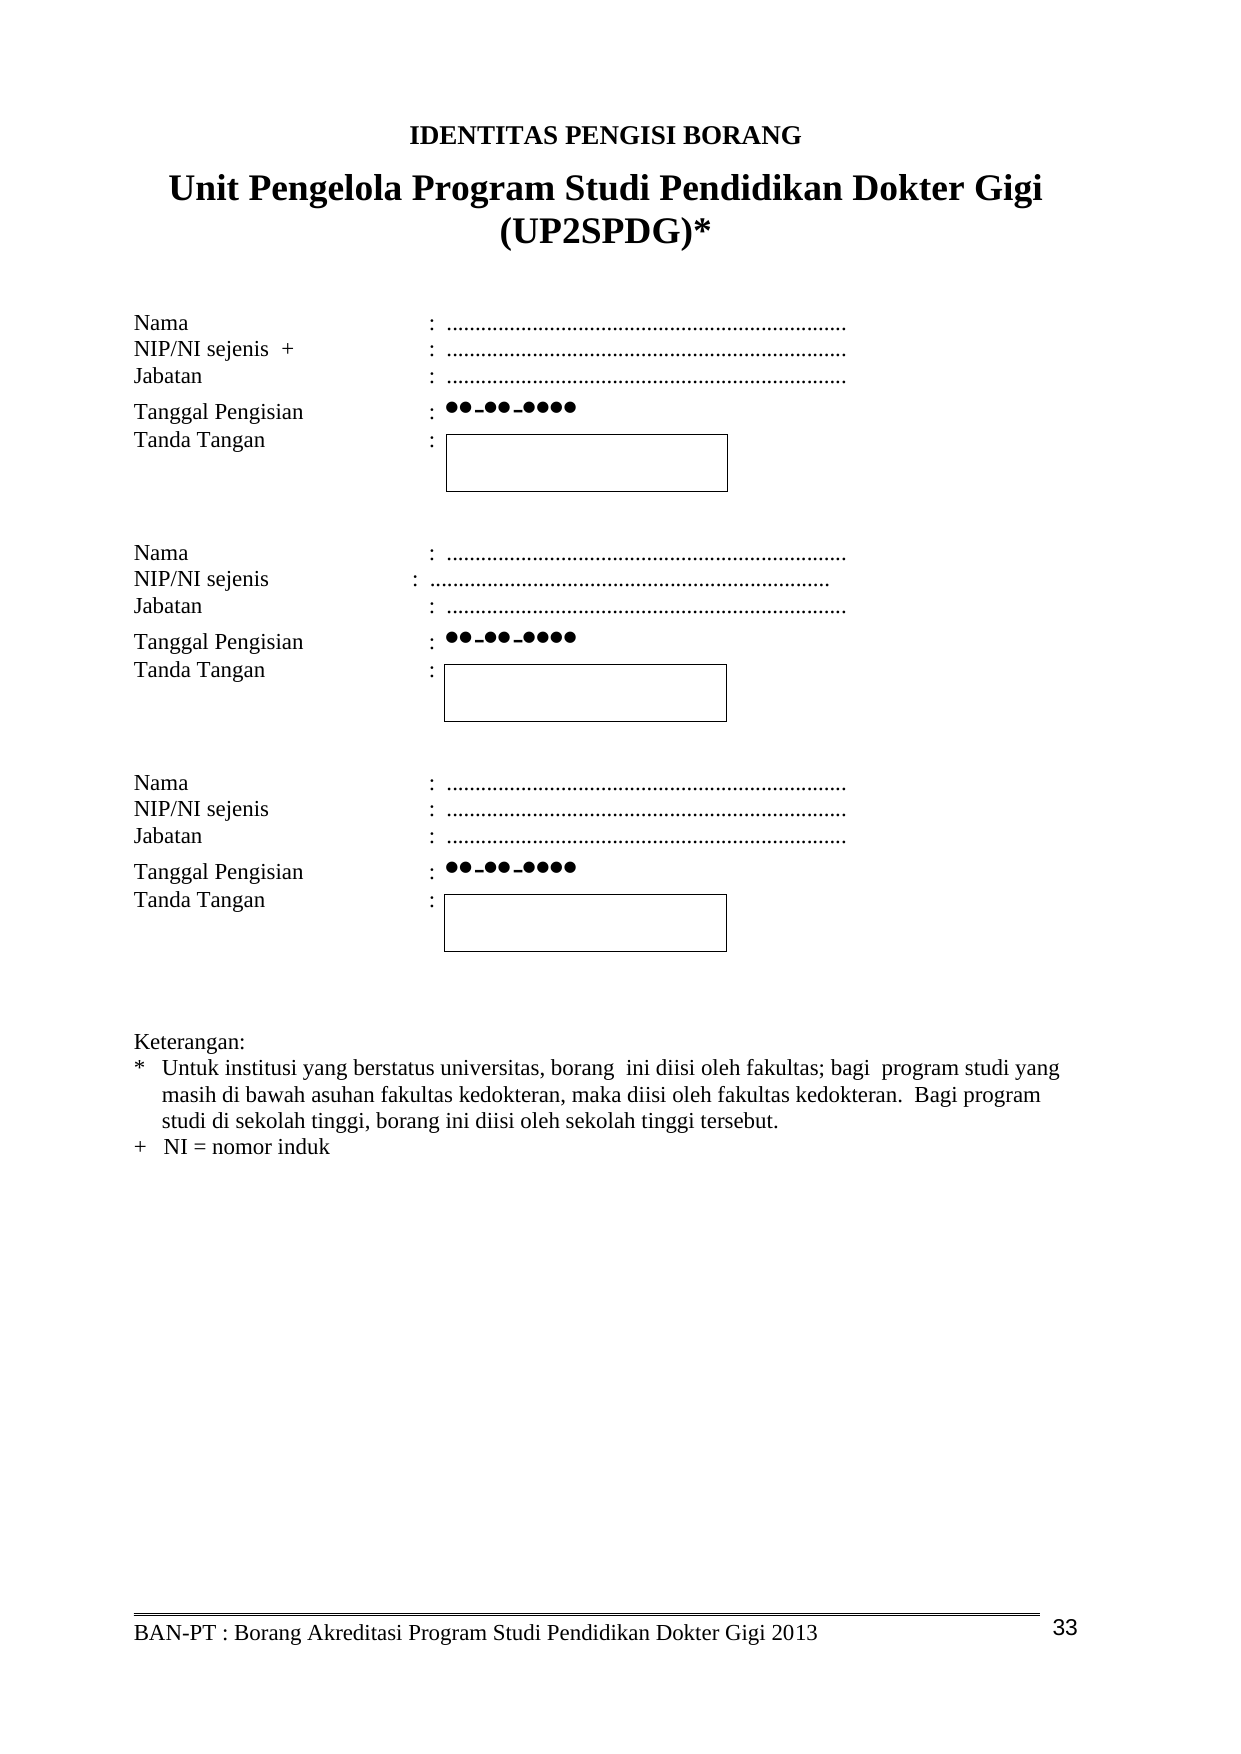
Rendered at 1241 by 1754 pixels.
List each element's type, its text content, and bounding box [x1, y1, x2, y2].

text Tanda Tangan : [133, 887, 1078, 913]
text IDENTITAS PENGISI BORANG [133, 119, 1078, 150]
text Nama : ...................................................................... [133, 539, 1078, 566]
text NIP/NI sejenis : ...................................................................... [133, 566, 1078, 592]
text Tanggal Pengisian : -- [133, 388, 1078, 427]
text Jabatan : ...................................................................... [133, 592, 1078, 618]
text Tanggal Pengisian : -- [133, 618, 1078, 657]
text + NI = nomor indukSTANDAR 1. VISI, MISI, TUJUAN, SASARAN SERTA STRATEGI PENCAPAIAN [133, 1133, 1078, 1160]
text Tanda Tangan : [133, 657, 1078, 683]
text Tanggal Pengisian : -- [133, 848, 1078, 887]
text Unit Pengelola Program Studi Pendidikan Dokter Gigi (UP2SPDG)* [133, 165, 1078, 252]
text Nama : ...................................................................... [133, 769, 1078, 796]
text Jabatan : ...................................................................... [133, 822, 1078, 848]
text Nama : ...................................................................... [133, 309, 1078, 336]
text NIP/NI sejenis + : ...................................................................... [133, 336, 1078, 362]
text * Untuk institusi yang berstatus universitas, borang ini diisi oleh fakultas; bagi program studi yang masih di bawah asuhan fakultas kedokteran, maka diisi oleh fakultas kedokteran. Bagi program studi di sekolah tinggi, borang ini diisi oleh sekolah tinggi tersebut. [133, 1054, 1078, 1133]
text Jabatan : ...................................................................... [133, 362, 1078, 388]
text Keterangan: [133, 1028, 1078, 1054]
text NIP/NI sejenis : ...................................................................... [133, 796, 1078, 822]
text Tanda Tangan : [133, 427, 1078, 453]
